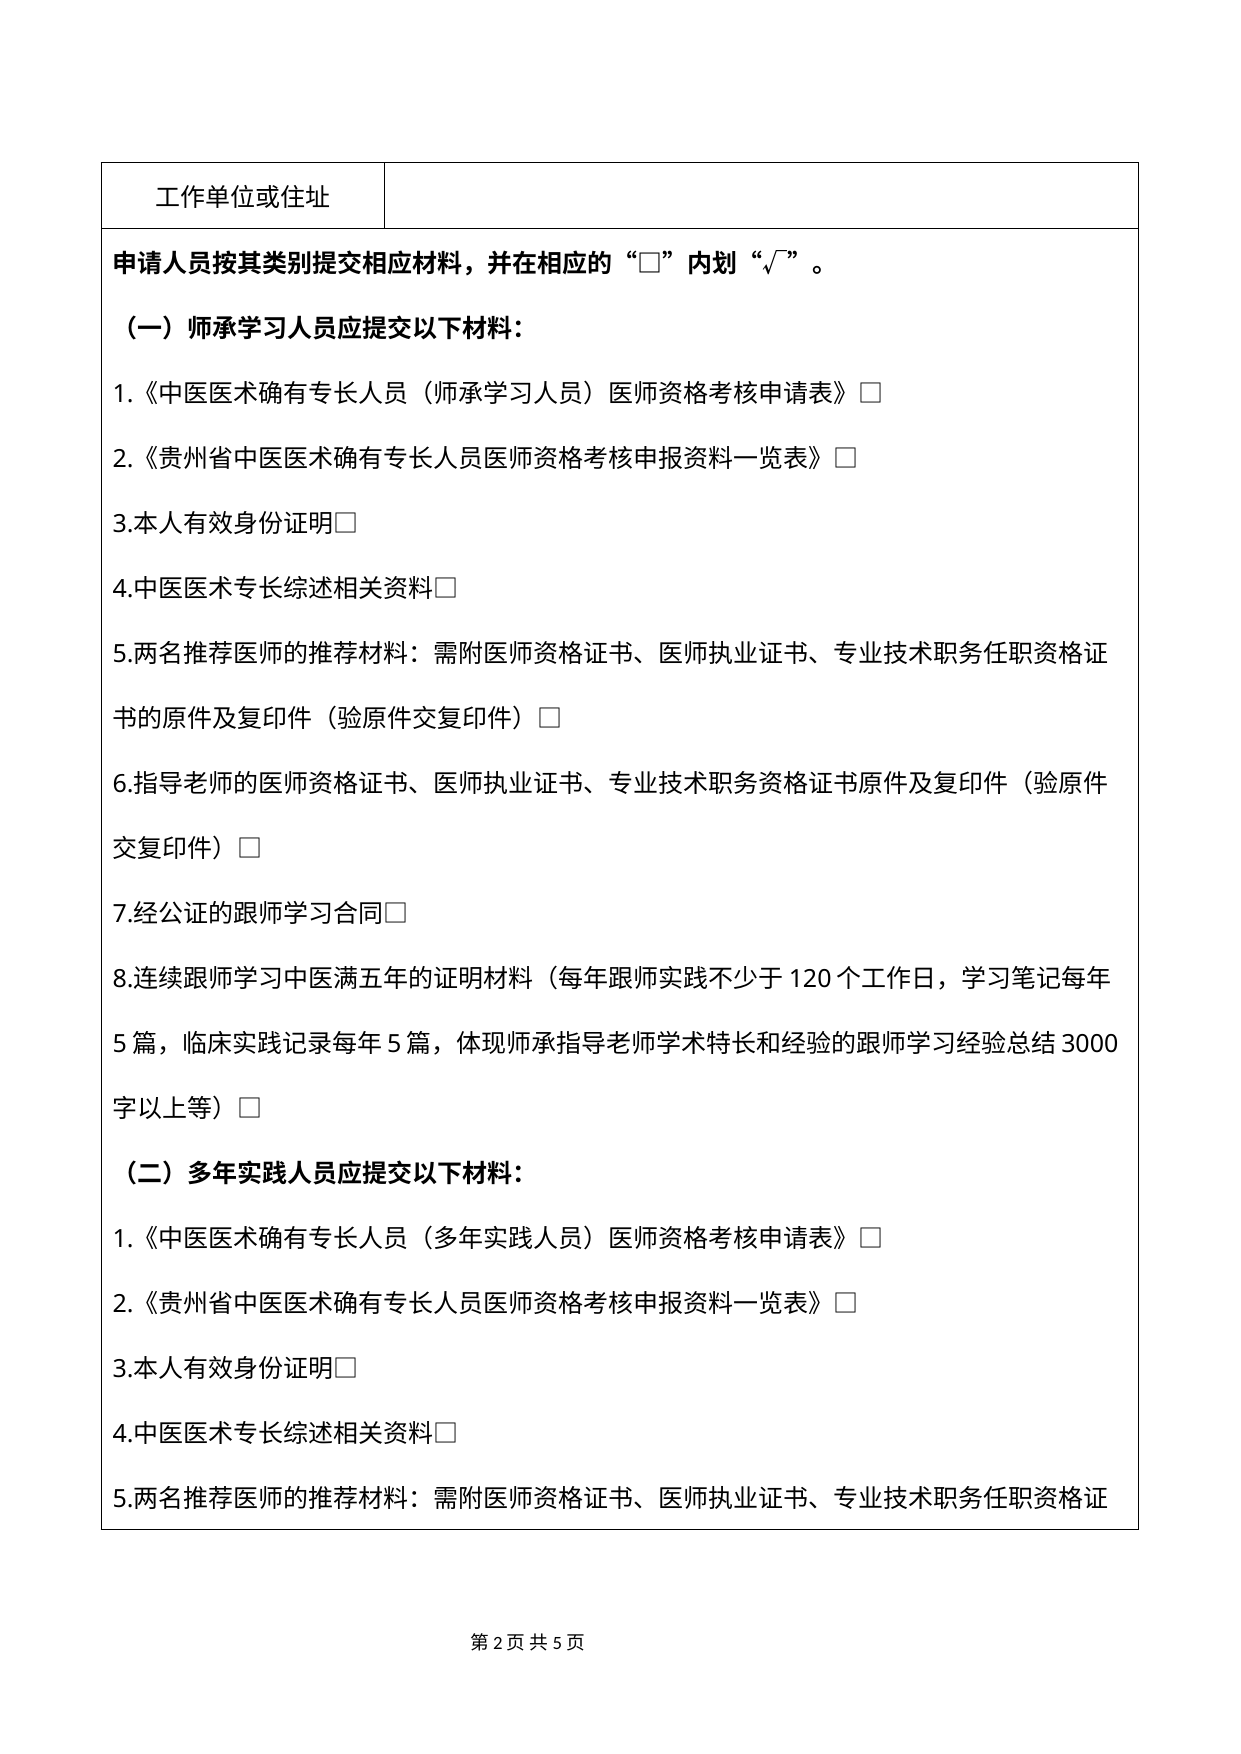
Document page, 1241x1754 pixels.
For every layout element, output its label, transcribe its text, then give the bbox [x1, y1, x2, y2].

table_cell 工作单位或住址 [102, 163, 384, 228]
table_cell [385, 163, 1138, 228]
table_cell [102, 229, 1138, 1529]
